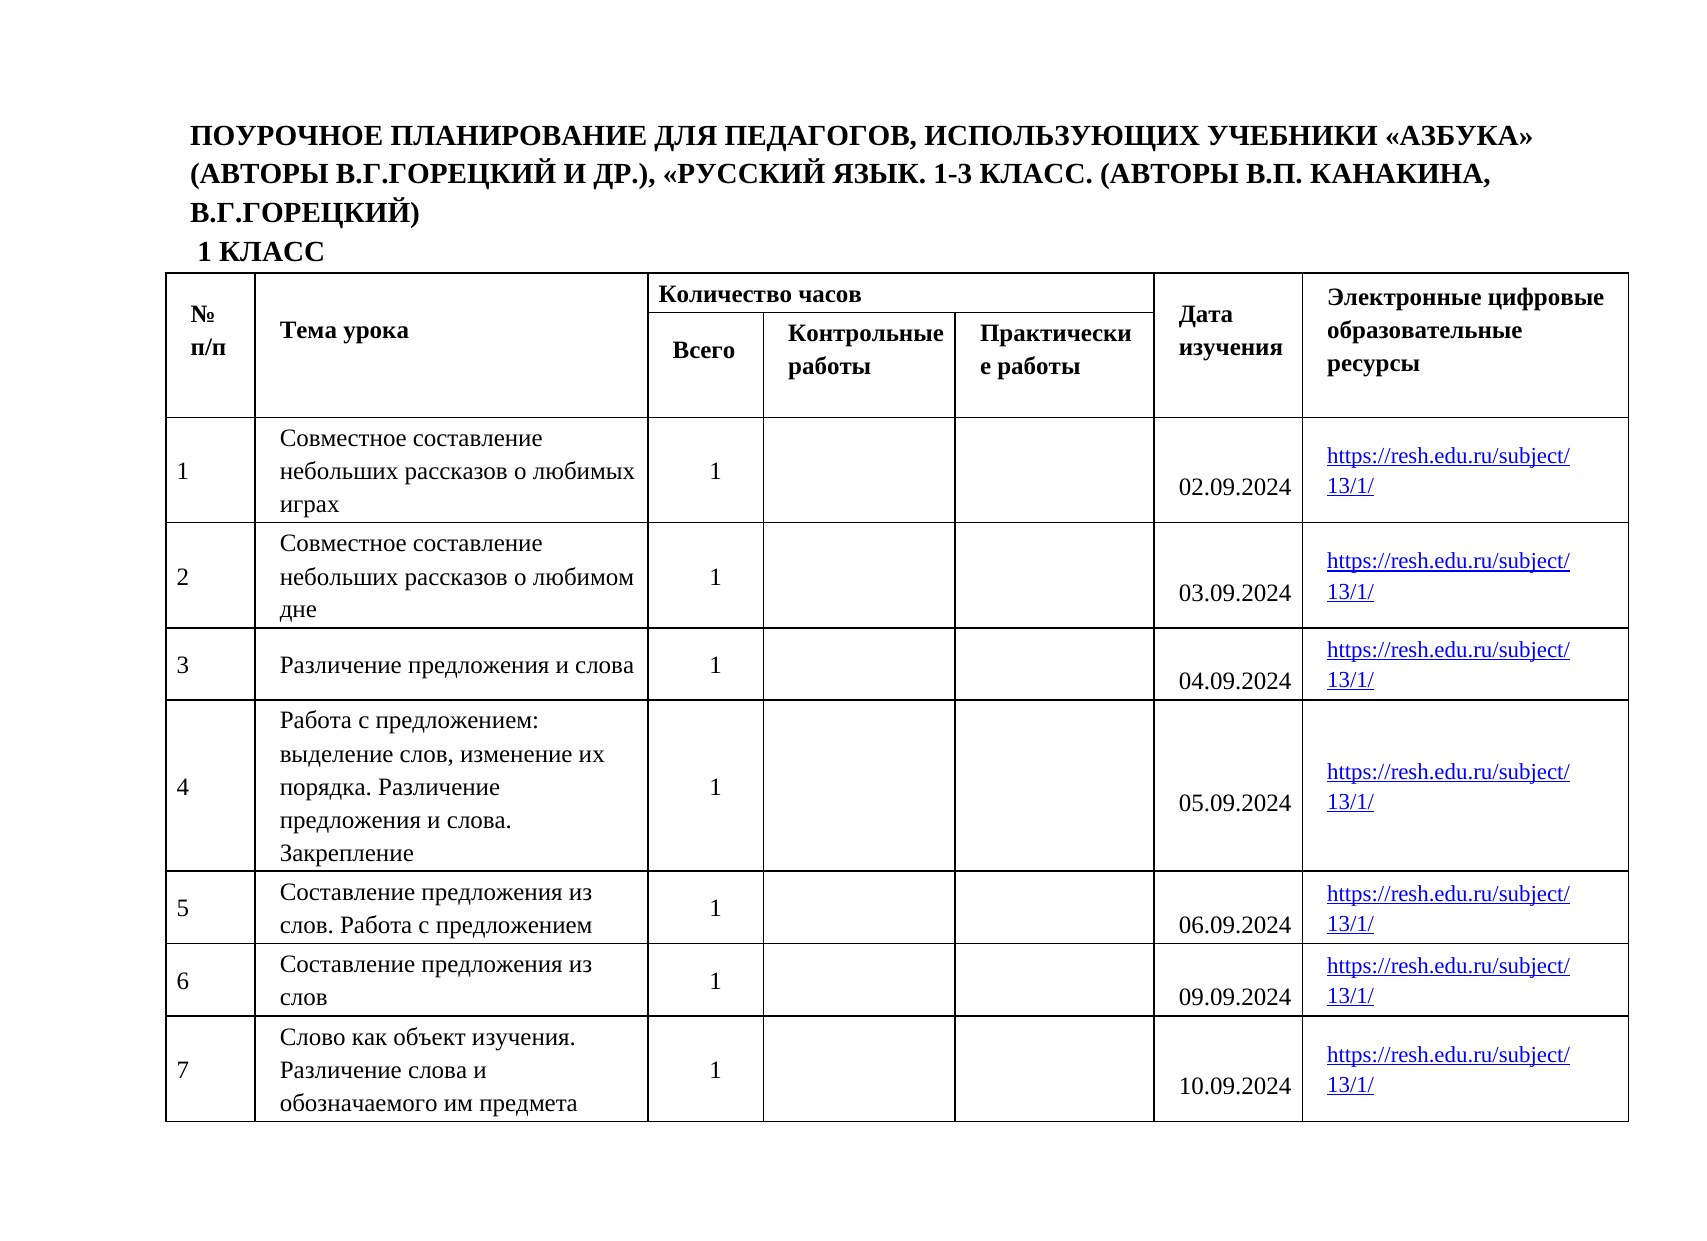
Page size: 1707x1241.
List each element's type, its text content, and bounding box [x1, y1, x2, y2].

table_cell https://resh.edu.ru/subject/13/1/ [1303, 701, 1628, 870]
table_cell https://resh.edu.ru/subject/13/1/ [1303, 872, 1628, 943]
table_cell [764, 418, 954, 522]
table_cell [956, 418, 1153, 522]
table_cell 2 [167, 523, 254, 627]
table_cell 05.09.2024 [1155, 701, 1302, 870]
table_header Дата изучения [1155, 274, 1302, 416]
table_cell Совместное составление небольших рассказов о любимом дне [256, 523, 647, 627]
text 1 КЛАСС [190, 234, 1618, 267]
table_cell Совместное составление небольших рассказов о любимых играх [256, 418, 647, 522]
table_cell [764, 629, 954, 699]
table_cell [956, 872, 1153, 943]
table_cell 04.09.2024 [1155, 629, 1302, 699]
table_cell 1 [649, 629, 763, 699]
table_cell 09.09.2024 [1155, 944, 1302, 1015]
table_cell 4 [167, 701, 254, 870]
table_cell https://resh.edu.ru/subject/13/1/ [1303, 629, 1628, 699]
table_cell 1 [649, 872, 763, 943]
table_cell 1 [649, 418, 763, 522]
table_cell [956, 944, 1153, 1015]
table_cell 02.09.2024 [1155, 418, 1302, 522]
table_cell 5 [167, 872, 254, 943]
text ПОУРОЧНОЕ ПЛАНИРОВАНИЕ ДЛЯ ПЕДАГОГОВ, ИСПОЛЬЗУЮЩИХ УЧЕБНИКИ «АЗБУКА» (АВТОРЫ В.Г.ГОРЕЦКИЙ И ДР.), «РУССКИЙ ЯЗЫК. 1-3 КЛАСС. (АВТОРЫ В.П. КАНАКИНА, В.Г.ГОРЕЦКИЙ) [190, 118, 1618, 229]
table_cell 1 [167, 418, 254, 522]
table_cell Слово как объект изучения. Различение слова и обозначаемого им предмета [256, 1017, 647, 1121]
table_cell Контрольные работы [764, 313, 954, 416]
table_cell [956, 1017, 1153, 1121]
table_cell 1 [649, 944, 763, 1015]
table_cell 06.09.2024 [1155, 872, 1302, 943]
table_cell [764, 944, 954, 1015]
table_cell Составление предложения из слов. Работа с предложением [256, 872, 647, 943]
table_cell [956, 629, 1153, 699]
table_cell https://resh.edu.ru/subject/13/1/ [1303, 944, 1628, 1015]
table_cell https://resh.edu.ru/subject/13/1/ [1303, 418, 1628, 522]
table_cell Практические работы [956, 313, 1153, 416]
table_cell [764, 1017, 954, 1121]
table_header № п/п [167, 274, 254, 416]
table_cell 3 [167, 629, 254, 699]
table_header Тема урока [256, 274, 647, 416]
table_cell [764, 523, 954, 627]
table_cell [956, 701, 1153, 870]
table_cell 10.09.2024 [1155, 1017, 1302, 1121]
table_cell Всего [649, 313, 763, 416]
table_cell Работа с предложением: выделение слов, изменение их порядка. Различение предложения и слова. Закрепление [256, 701, 647, 870]
table_header Количество часов [649, 274, 1153, 312]
table_header Электронные цифровые образовательные ресурсы [1303, 274, 1628, 416]
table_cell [1303, 1017, 1628, 1121]
table_cell [956, 523, 1153, 627]
table_cell 1 [649, 523, 763, 627]
table_cell Составление предложения из слов [256, 944, 647, 1015]
table_cell 6 [167, 944, 254, 1015]
table_cell 03.09.2024 [1155, 523, 1302, 627]
table_cell 1 [649, 1017, 763, 1121]
table_cell [764, 701, 954, 870]
table_cell 7 [167, 1017, 254, 1121]
table_cell 1 [649, 701, 763, 870]
table_cell Различение предложения и слова [256, 629, 647, 699]
table_cell https://resh.edu.ru/subject/13/1/ [1303, 523, 1628, 627]
table_cell [764, 872, 954, 943]
